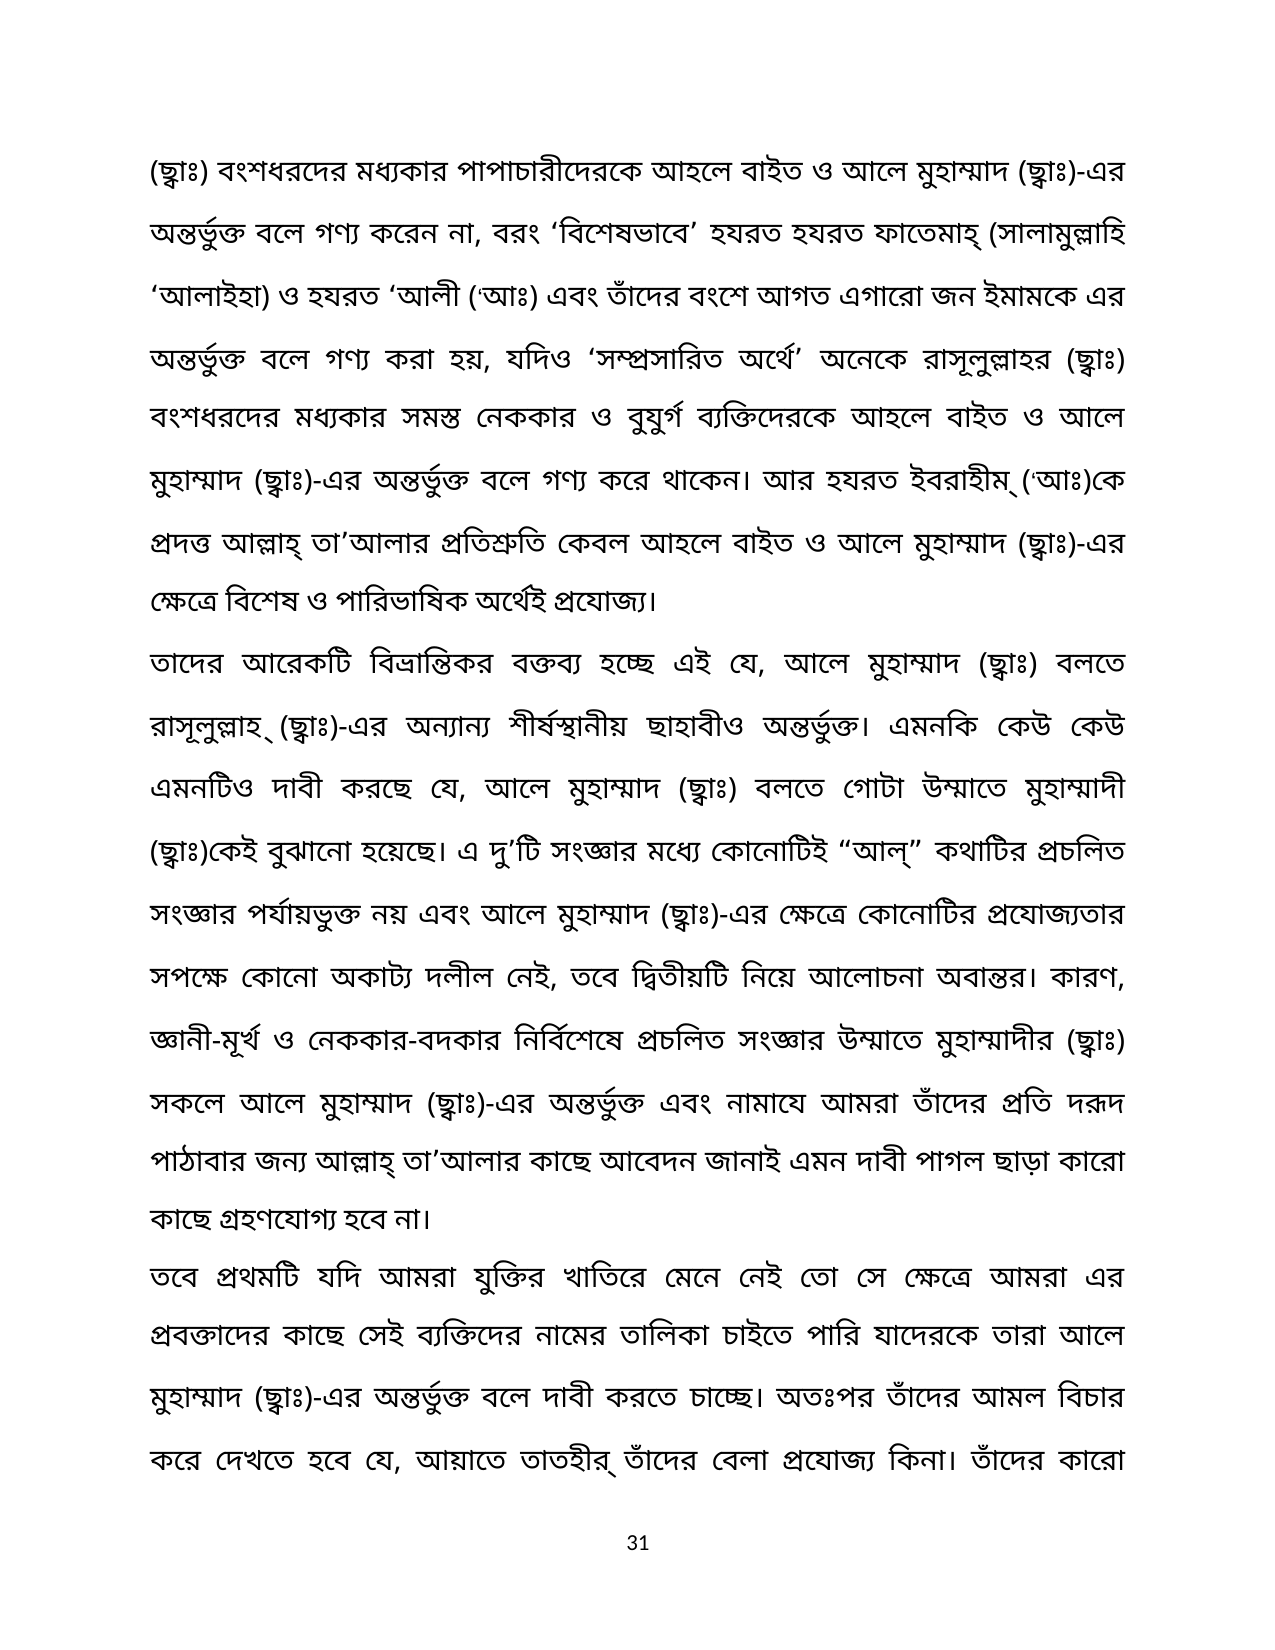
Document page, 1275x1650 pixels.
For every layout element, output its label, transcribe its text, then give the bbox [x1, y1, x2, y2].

text তাদের আরেকটি বিভ্রান্তিকর বক্তব্য হচ্ছে এই যে, আলে মুহাম্মাদ (ছ্বাঃ) বলতে রাসূলুল্লাহ্ (ছ্বাঃ)-এর অন্যান্য শীর্ষস্থানীয় ছাহাবীও অন্তর্ভুক্ত। এমনকি কেউ কেউ এমনটিও দাবী করছে যে, আলে মুহাম্মাদ (ছ্বাঃ) বলতে গোটা উম্মাতে মুহাম্মাদী (ছ্বাঃ)কেই বুঝানো হয়েছে। এ দু’টি সংজ্ঞার মধ্যে কোনোটিই “আল্” কথাটির প্রচলিত সংজ্ঞার পর্যায়ভুক্ত নয় এবং আলে মুহাম্মাদ (ছ্বাঃ)-এর ক্ষেত্রে কোনোটির প্রযোজ্যতার সপক্ষে কোনো অকাট্য দলীল নেই, তবে দ্বিতীয়টি নিয়ে আলোচনা অবান্তর। কারণ, জ্ঞানী-মূর্খ ও নেককার-বদকার নির্বিশেষে প্রচলিত সংজ্ঞার উম্মাতে মুহাম্মাদীর (ছ্বাঃ) সকলে আলে মুহাম্মাদ (ছ্বাঃ)-এর অন্তর্ভুক্ত এবং নামাযে আমরা তাঁদের প্রতি দরূদ পাঠাবার জন্য আল্লাহ্ তা’আলার কাছে আবেদন জানাই এমন দাবী পাগল ছাড়া কারো কাছে গ্রহণযোগ্য হবে না। [150, 642, 1125, 1241]
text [150, 150, 1125, 623]
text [150, 1260, 1125, 1482]
